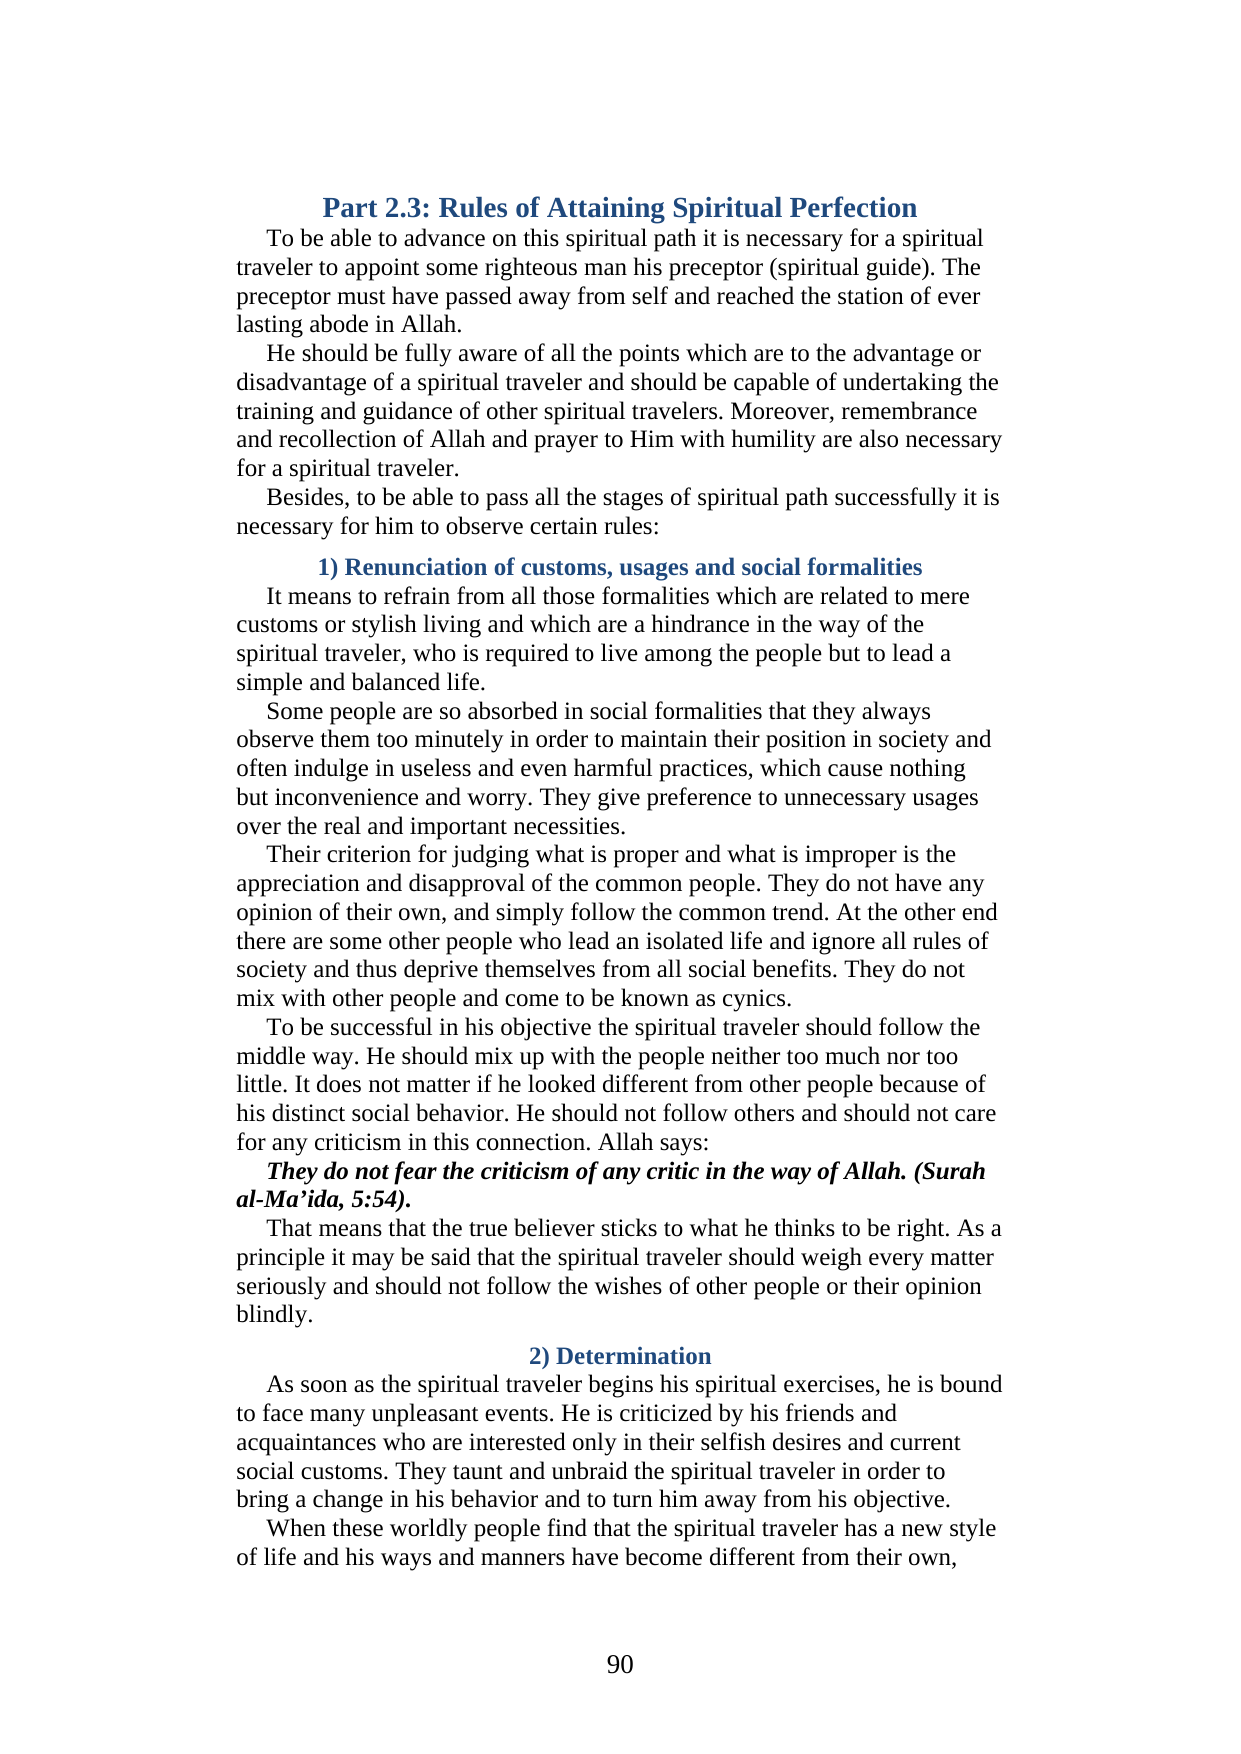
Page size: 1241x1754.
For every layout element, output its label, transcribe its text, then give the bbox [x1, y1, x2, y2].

text It means to refrain from all those formalities which are related to mere customs or stylish living and which are a hindrance in the way of the spiritual traveler, who is required to live among the people but to lead a simple and balanced life. [236, 581, 1004, 696]
text He should be fully aware of all the points which are to the advantage or disadvantage of a spiritual traveler and should be capable of undertaking the training and guidance of other spiritual travelers. Moreover, remembrance and recollection of Allah and prayer to Him with humility are also necessary for a spiritual traveler. [236, 338, 1004, 482]
subtitle 1) Renunciation of customs, usages and social formalities [236, 552, 1004, 581]
subtitle 2) Determination [236, 1341, 1004, 1369]
text That means that the true believer sticks to what he thinks to be right. As a principle it may be said that the spiritual traveler should weigh every matter seriously and should not follow the wishes of other people or their opinion blindly. [236, 1213, 1004, 1328]
text Their criterion for judging what is proper and what is improper is the appreciation and disapproval of the common people. They do not have any opinion of their own, and simply follow the common trend. At the other end there are some other people who lead an isolated life and ignore all rules of society and thus deprive themselves from all social benefits. They do not mix with other people and come to be known as cynics. [236, 839, 1004, 1012]
text As soon as the spiritual traveler begins his spiritual exercises, he is bound to face many unpleasant events. He is criticized by his friends and acquaintances who are interested only in their selfish desires and current social customs. They taunt and unbraid the spiritual traveler in order to bring a change in his behavior and to turn him away from his objective. [236, 1369, 1004, 1513]
subtitle Part 2.3: Rules of Attaining Spiritual Perfection [236, 190, 1004, 223]
text To be able to advance on this spiritual path it is necessary for a spiritual traveler to appoint some righteous man his preceptor (spiritual guide). The preceptor must have passed away from self and reached the station of ever lasting abode in Allah. [236, 223, 1004, 338]
text To be successful in his objective the spiritual traveler should follow the middle way. He should mix up with the people neither too much nor too little. It does not matter if he looked different from other people because of his distinct social behavior. He should not follow others and should not care for any criticism in this connection. Allah says: [236, 1012, 1004, 1156]
text Besides, to be able to pass all the stages of spiritual path successfully it is necessary for him to observe certain rules: [236, 482, 1004, 539]
text Some people are so absorbed in social formalities that they always observe them too minutely in order to maintain their position in society and often indulge in useless and even harmful practices, which cause nothing but inconvenience and worry. They give preference to unnecessary usages over the real and important necessities. [236, 696, 1004, 839]
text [236, 1513, 1004, 1571]
text They do not fear the criticism of any critic in the way of Allah. (Surah al-Ma’ida, 5:54). [236, 1156, 1004, 1213]
